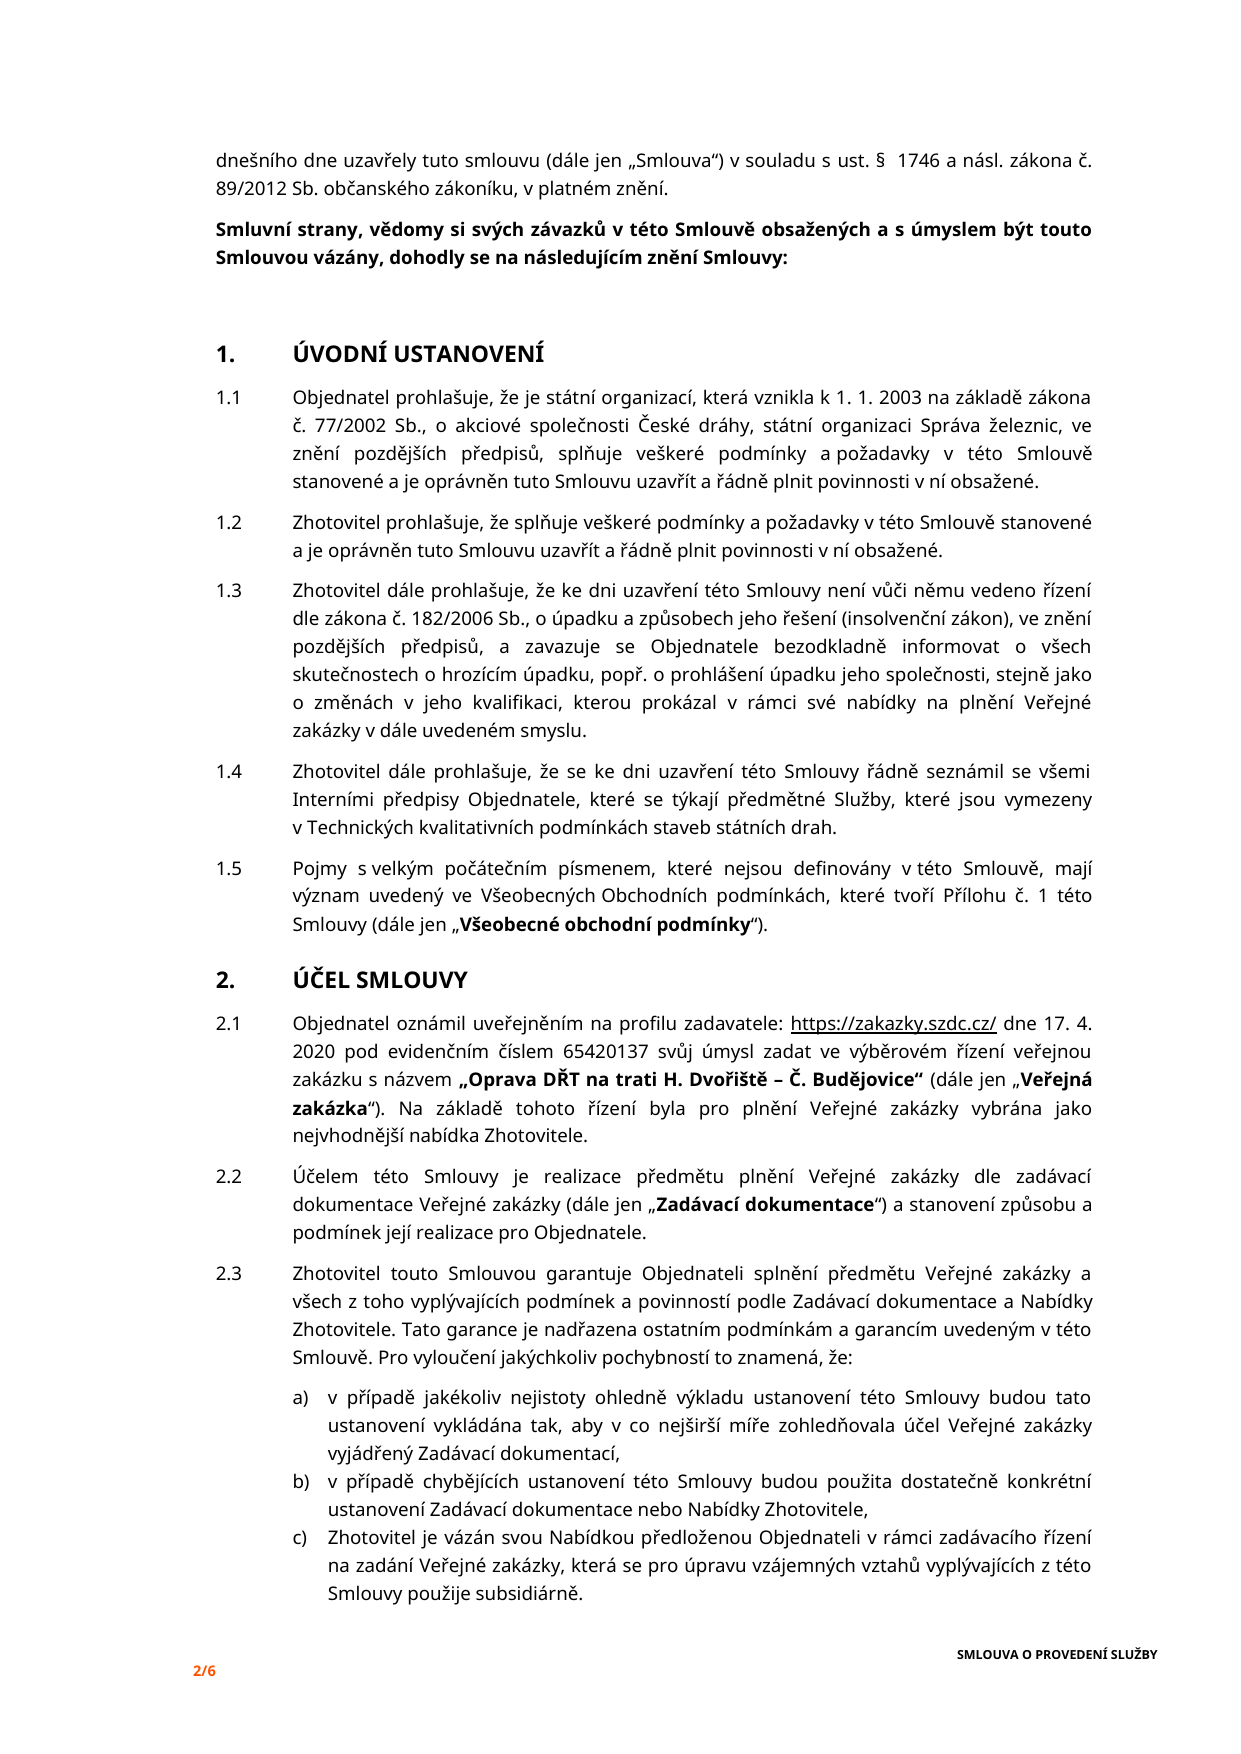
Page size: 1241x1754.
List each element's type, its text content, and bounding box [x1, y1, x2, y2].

text v případě chybějících ustanovení této Smlouvy budou použita dostatečně konkrétní ustanovení Zadávací dokumentace nebo Nabídky Zhotovitele, [292, 1468, 1093, 1522]
text Objednatel oznámil uveřejněním na profilu zadavatele: https://zakazky.szdc.cz/ dne 17. 4. 2020 pod evidenčním číslem 65420137 svůj úmysl zadat ve výběrovém řízení veřejnou zakázku s názvem „Oprava DŘT na trati H. Dvořiště – Č. Budějovice“ (dále jen „Veřejná zakázka“). Na základě tohoto řízení byla pro plnění Veřejné zakázky vybrána jako nejvhodnější nabídka Zhotovitele. [216, 1011, 1093, 1148]
text Objednatel prohlašuje, že je státní organizací, která vznikla k 1. 1. 2003 na základě zákona č. 77/2002 Sb., o akciové společnosti České dráhy, státní organizaci Správa železnic, ve znění pozdějších předpisů, splňuje veškeré podmínky a požadavky v této Smlouvě stanovené a je oprávněn tuto Smlouvu uzavřít a řádně plnit povinnosti v ní obsažené. [216, 384, 1093, 494]
text ÚČEL SMLOUVY [216, 964, 1093, 995]
text ÚVODNÍ USTANOVENÍ [216, 338, 1093, 369]
text Zhotovitel touto Smlouvou garantuje Objednateli splnění předmětu Veřejné zakázky a všech z toho vyplývajících podmínek a povinností podle Zadávací dokumentace a Nabídky Zhotovitele. Tato garance je nadřazena ostatním podmínkám a garancím uvedeným v této Smlouvě. Pro vyloučení jakýchkoliv pochybností to znamená, že: [216, 1260, 1093, 1369]
text Zhotovitel je vázán svou Nabídkou předloženou Objednateli v rámci zadávacího řízení na zadání Veřejné zakázky, která se pro úpravu vzájemných vztahů vyplývajících z této Smlouvy použije subsidiárně. [292, 1524, 1093, 1606]
text Pojmy s velkým počátečním písmenem, které nejsou definovány v této Smlouvě, mají význam uvedený ve Všeobecných Obchodních podmínkách, které tvoří Přílohu č. 1 této Smlouvy (dále jen „Všeobecné obchodní podmínky“). [216, 855, 1093, 936]
text Smluvní strany, vědomy si svých závazků v této Smlouvě obsažených a s úmyslem být touto Smlouvou vázány, dohodly se na následujícím znění Smlouvy: [216, 216, 1093, 269]
text Zhotovitel prohlašuje, že splňuje veškeré podmínky a požadavky v této Smlouvě stanovené a je oprávněn tuto Smlouvu uzavřít a řádně plnit povinnosti v ní obsažené. [216, 509, 1093, 563]
text v případě jakékoliv nejistoty ohledně výkladu ustanovení této Smlouvy budou tato ustanovení vykládána tak, aby v co nejširší míře zohledňovala účel Veřejné zakázky vyjádřený Zadávací dokumentací, [292, 1384, 1093, 1466]
text Zhotovitel dále prohlašuje, že ke dni uzavření této Smlouvy není vůči němu vedeno řízení dle zákona č. 182/2006 Sb., o úpadku a způsobech jeho řešení (insolvenční zákon), ve znění pozdějších předpisů, a zavazuje se Objednatele bezodkladně informovat o všech skutečnostech o hrozícím úpadku, popř. o prohlášení úpadku jeho společnosti, stejně jako o změnách v jeho kvalifikaci, kterou prokázal v rámci své nabídky na plnění Veřejné zakázky v dále uvedeném smyslu. [216, 578, 1093, 743]
text dnešního dne uzavřely tuto smlouvu (dále jen „Smlouva“) v souladu s ust. § 1746 a násl. zákona č. 89/2012 Sb. občanského zákoníku, v platném znění. [216, 147, 1093, 201]
text Zhotovitel dále prohlašuje, že se ke dni uzavření této Smlouvy řádně seznámil se všemi Interními předpisy Objednatele, které se týkají předmětné Služby, které jsou vymezeny v Technických kvalitativních podmínkách staveb státních drah. [216, 758, 1093, 840]
text Účelem této Smlouvy je realizace předmětu plnění Veřejné zakázky dle zadávací dokumentace Veřejné zakázky (dále jen „Zadávací dokumentace“) a stanovení způsobu a podmínek její realizace pro Objednatele. [216, 1163, 1093, 1245]
